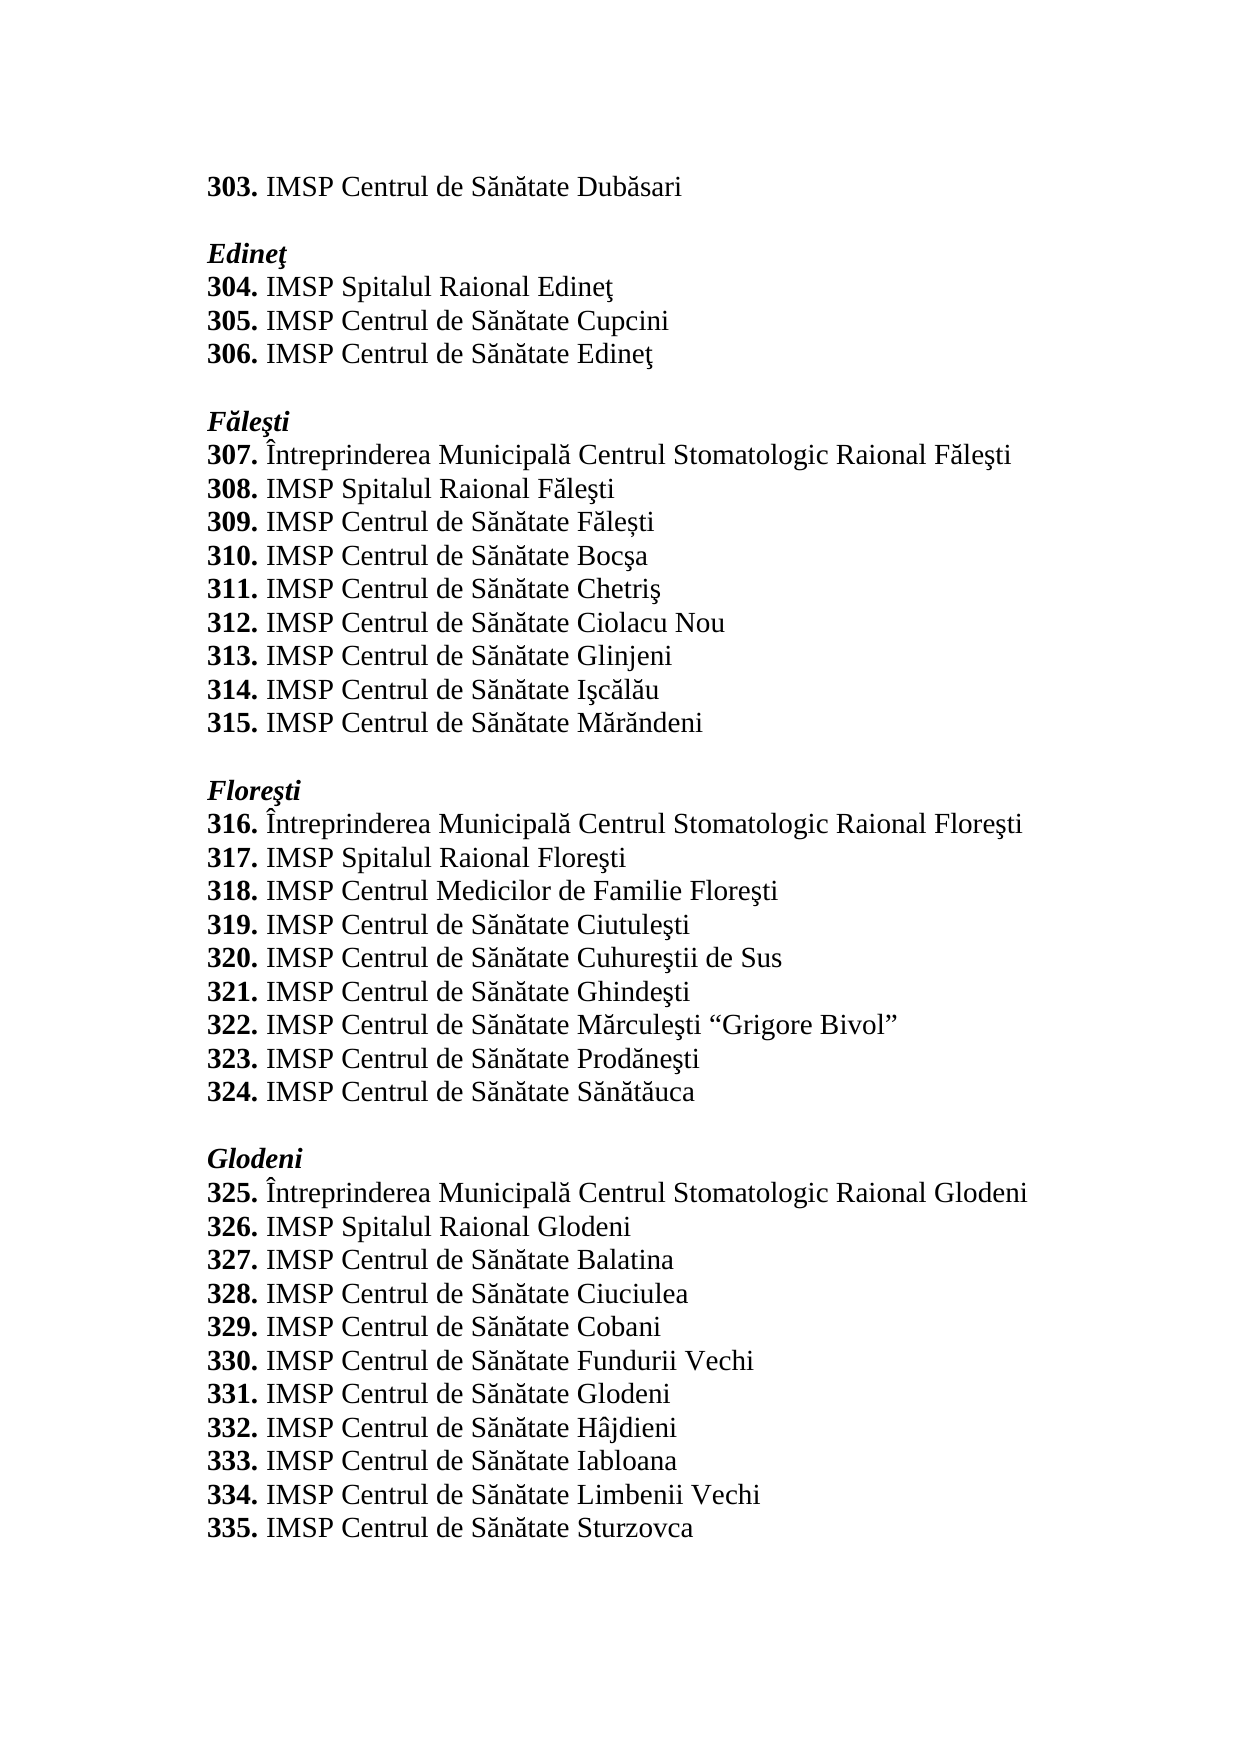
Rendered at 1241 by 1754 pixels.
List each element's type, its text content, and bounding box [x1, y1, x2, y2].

list IMSP Centrul de Sănătate Fundurii Vechi [207, 1343, 1181, 1376]
list Făleşti [207, 404, 1181, 437]
list IMSP Centrul de Sănătate Glinjeni [207, 638, 1181, 672]
list IMSP Centrul de Sănătate Mărculeşti “Grigore Bivol” [207, 1007, 1181, 1041]
list IMSP Spitalul Raional Floreşti [207, 840, 1181, 873]
list Întreprinderea Municipală Centrul Stomatologic Raional Glodeni [207, 1175, 1181, 1209]
list Floreşti [207, 773, 1181, 806]
list IMSP Centrul de Sănătate Ciuciulea [207, 1276, 1181, 1309]
list Întreprinderea Municipală Centrul Stomatologic Raional Floreşti [207, 806, 1181, 840]
list IMSP Spitalul Raional Făleşti [207, 471, 1181, 504]
list IMSP Centrul de Sănătate Fălești [207, 504, 1181, 538]
list IMSP Centrul de Sănătate Dubăsari [207, 169, 1181, 202]
list Edineţ [207, 236, 1181, 269]
list IMSP Centrul de Sănătate Glodeni [207, 1376, 1181, 1410]
list IMSP Centrul de Sănătate Chetriş [207, 571, 1181, 605]
list IMSP Centrul de Sănătate Ciutuleşti [207, 907, 1181, 940]
list IMSP Centrul de Sănătate Cuhureştii de Sus [207, 940, 1181, 974]
list IMSP Centrul de Sănătate Balatina [207, 1242, 1181, 1276]
list IMSP Centrul Medicilor de Familie Floreşti [207, 873, 1181, 907]
list IMSP Centrul de Sănătate Mărăndeni [207, 706, 1181, 739]
list Întreprinderea Municipală Centrul Stomatologic Raional Făleşti [207, 437, 1181, 471]
list IMSP Spitalul Raional Edineţ [207, 269, 1181, 303]
list IMSP Centrul de Sănătate Edineţ [207, 337, 1181, 370]
list IMSP Spitalul Raional Glodeni [207, 1209, 1181, 1242]
list IMSP Centrul de Sănătate Sănătăuca [207, 1074, 1181, 1108]
list IMSP Centrul de Sănătate Bocşa [207, 538, 1181, 571]
list IMSP Centrul de Sănătate Ghindeşti [207, 974, 1181, 1007]
list IMSP Centrul de Sănătate Hâjdieni [207, 1410, 1181, 1443]
list IMSP Centrul de Sănătate Iabloana [207, 1443, 1181, 1477]
list IMSP Centrul de Sănătate Işcălău [207, 672, 1181, 706]
list IMSP Centrul de Sănătate Limbenii Vechi [207, 1477, 1181, 1511]
list IMSP Centrul de Sănătate Sturzovca [207, 1511, 1181, 1544]
list IMSP Centrul de Sănătate Prodăneşti [207, 1041, 1181, 1074]
list Glodeni [207, 1142, 1181, 1175]
list IMSP Centrul de Sănătate Cupcini [207, 303, 1181, 337]
list IMSP Centrul de Sănătate Ciolacu Nou [207, 605, 1181, 638]
list IMSP Centrul de Sănătate Cobani [207, 1309, 1181, 1343]
